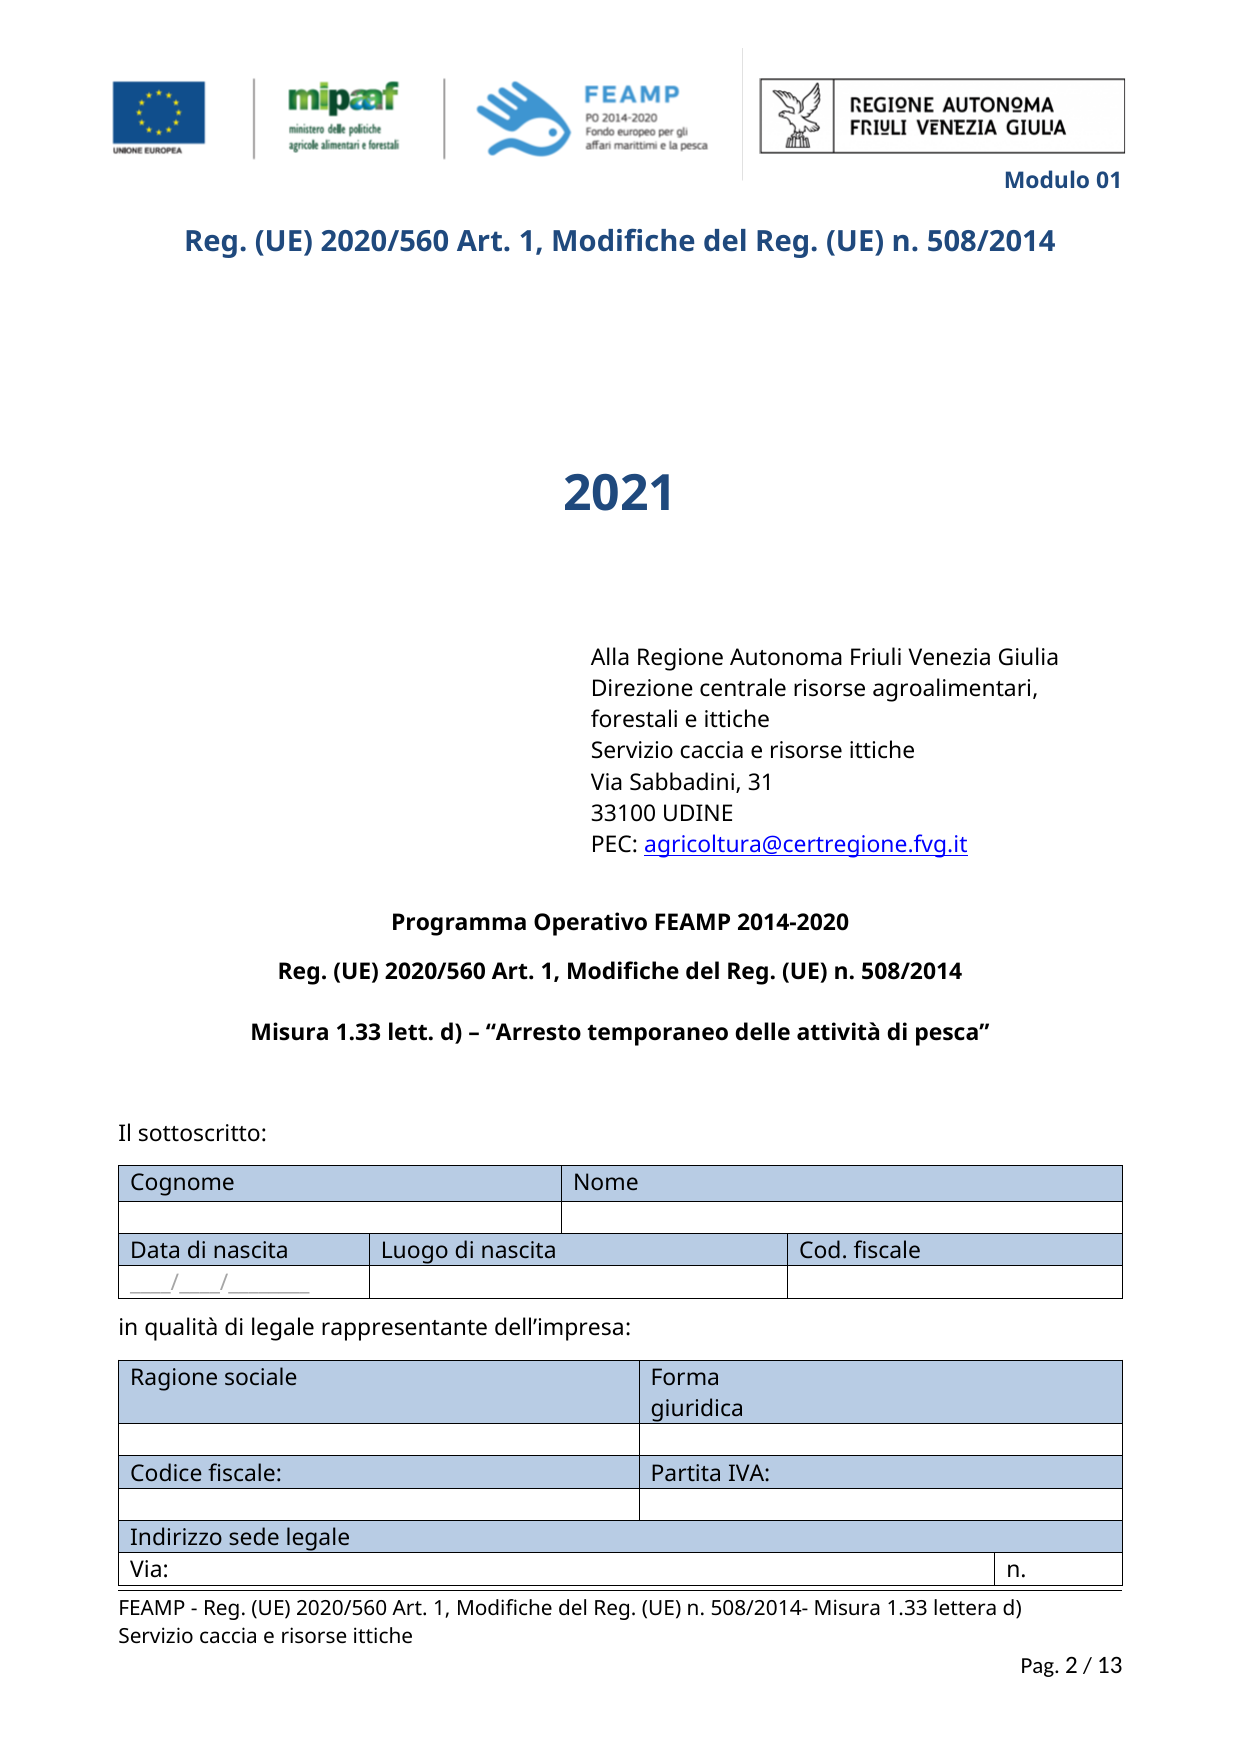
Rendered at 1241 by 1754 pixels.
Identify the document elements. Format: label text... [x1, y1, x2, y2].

table_cell Codice fiscale: [119, 1456, 639, 1488]
table_cell [788, 1266, 1122, 1298]
table_cell ____/____/________ [119, 1266, 369, 1298]
table_header Forma giuridica [640, 1361, 800, 1423]
text 33100 UDINE [591, 797, 1122, 828]
text Misura 1.33 lett. d) – “Arresto temporaneo delle attività di pesca” [118, 1016, 1122, 1047]
table_cell [119, 1202, 561, 1233]
table_cell Cod. fiscale [788, 1234, 1122, 1265]
table_cell [640, 1424, 1122, 1455]
table_cell Data di nascita [119, 1234, 369, 1265]
text Direzione centrale risorse agroalimentari, forestali e ittiche [591, 672, 1122, 734]
text PEC: agricoltura@certregione.fvg.it [591, 828, 1122, 859]
table_header [800, 1361, 1122, 1423]
text Via Sabbadini, 31 [591, 766, 1122, 797]
table_header Ragione sociale [119, 1361, 639, 1423]
table_cell [119, 1424, 639, 1455]
text in qualità di legale rappresentante dell’impresa: [118, 1311, 1122, 1342]
text Reg. (UE) 2020/560 Art. 1, Modifiche del Reg. (UE) n. 508/2014 [118, 955, 1122, 987]
text Servizio caccia e risorse ittiche [591, 734, 1122, 766]
text 2021 [118, 457, 1122, 525]
table_cell Indirizzo sede legale [119, 1521, 1122, 1552]
table_header Nome [562, 1166, 1122, 1201]
table_header Cognome [119, 1166, 561, 1201]
table_cell Via: [119, 1553, 994, 1584]
table_cell Partita IVA: [640, 1456, 1122, 1488]
text Alla Regione Autonoma Friuli Venezia Giulia [591, 641, 1122, 672]
table_cell [119, 1489, 639, 1520]
table_cell Luogo di nascita [370, 1234, 787, 1265]
text Il sottoscritto: [118, 1117, 1122, 1148]
text Reg. (UE) 2020/560 Art. 1, Modifiche del Reg. (UE) n. 508/2014 [118, 221, 1122, 260]
picture [76, 48, 1126, 181]
table_cell [370, 1266, 787, 1298]
table_cell [562, 1202, 1122, 1233]
table_cell n. [995, 1553, 1122, 1584]
table_cell [640, 1489, 1122, 1520]
